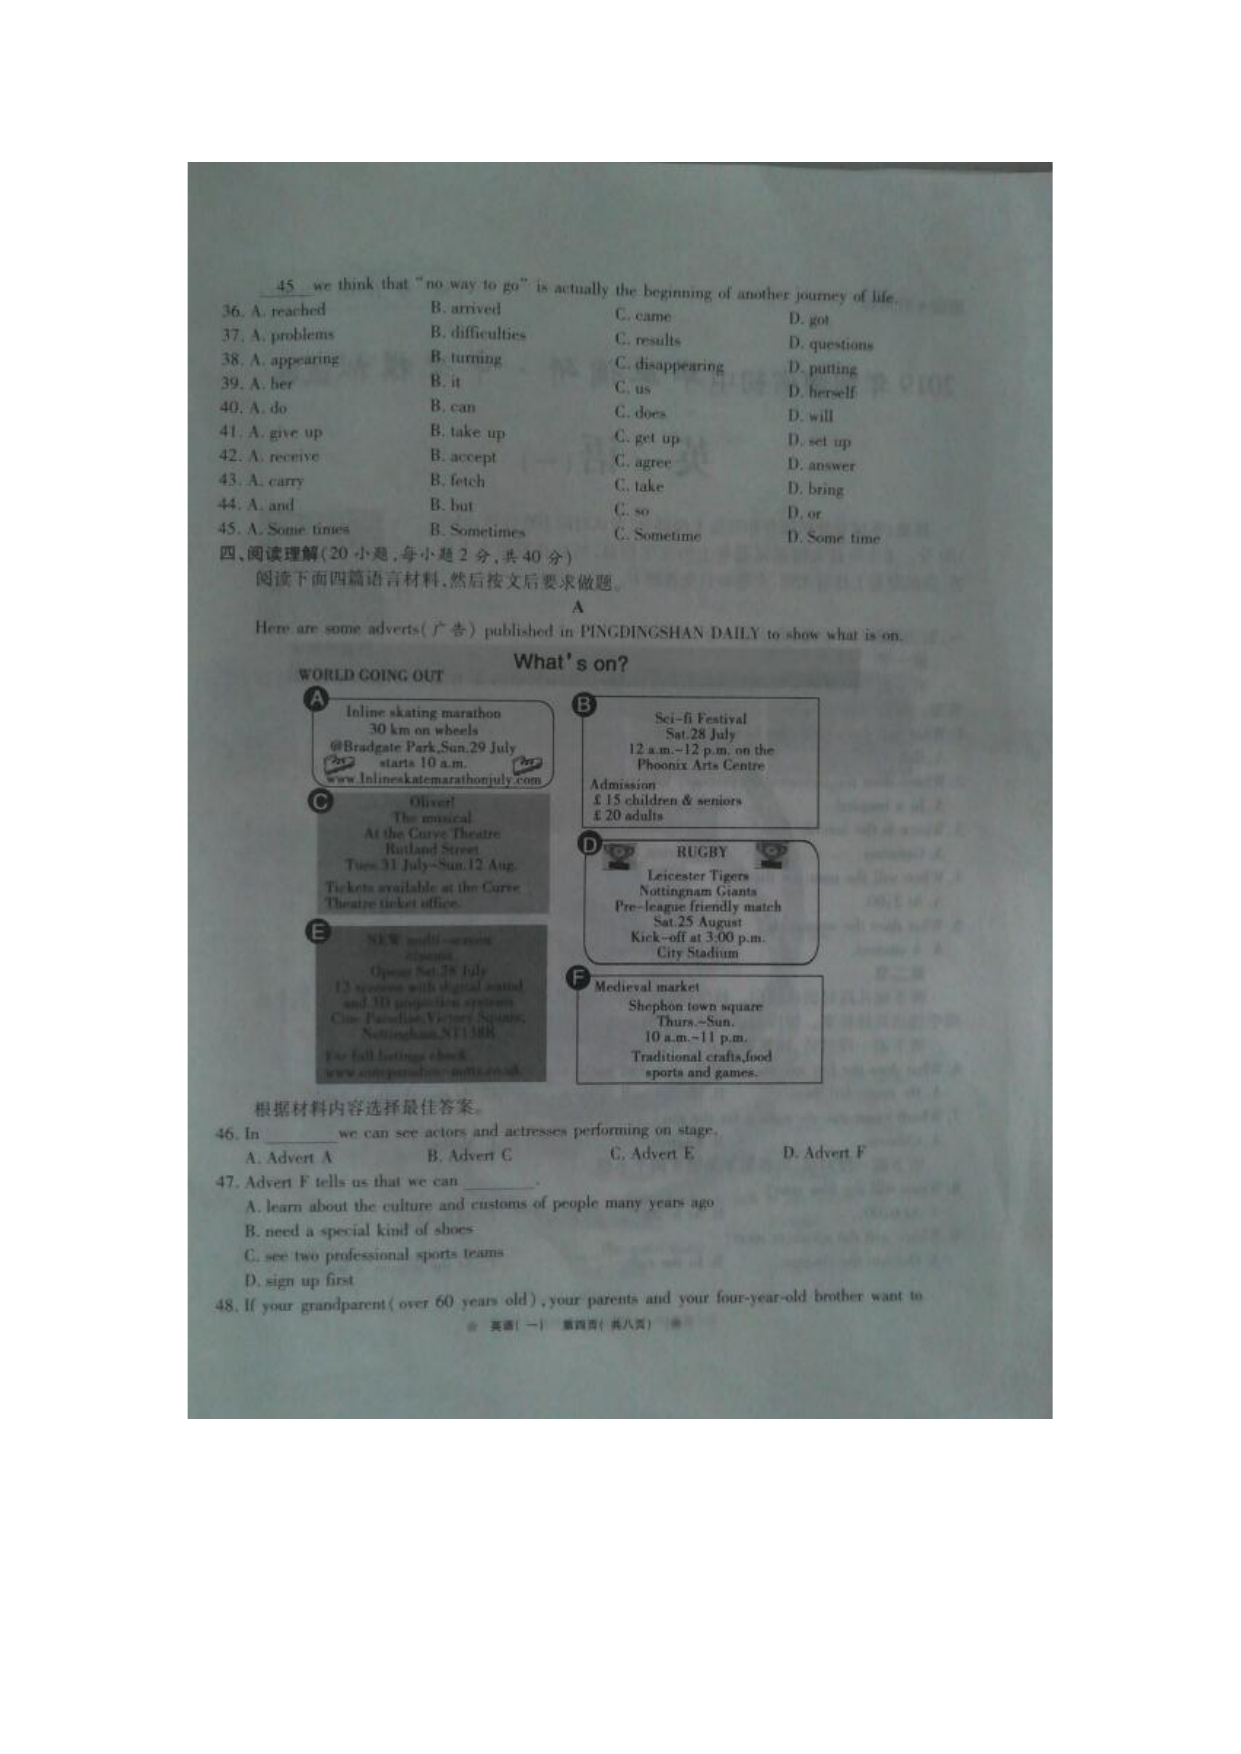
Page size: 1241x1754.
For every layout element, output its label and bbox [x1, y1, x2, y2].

picture [187, 162, 1053, 1419]
